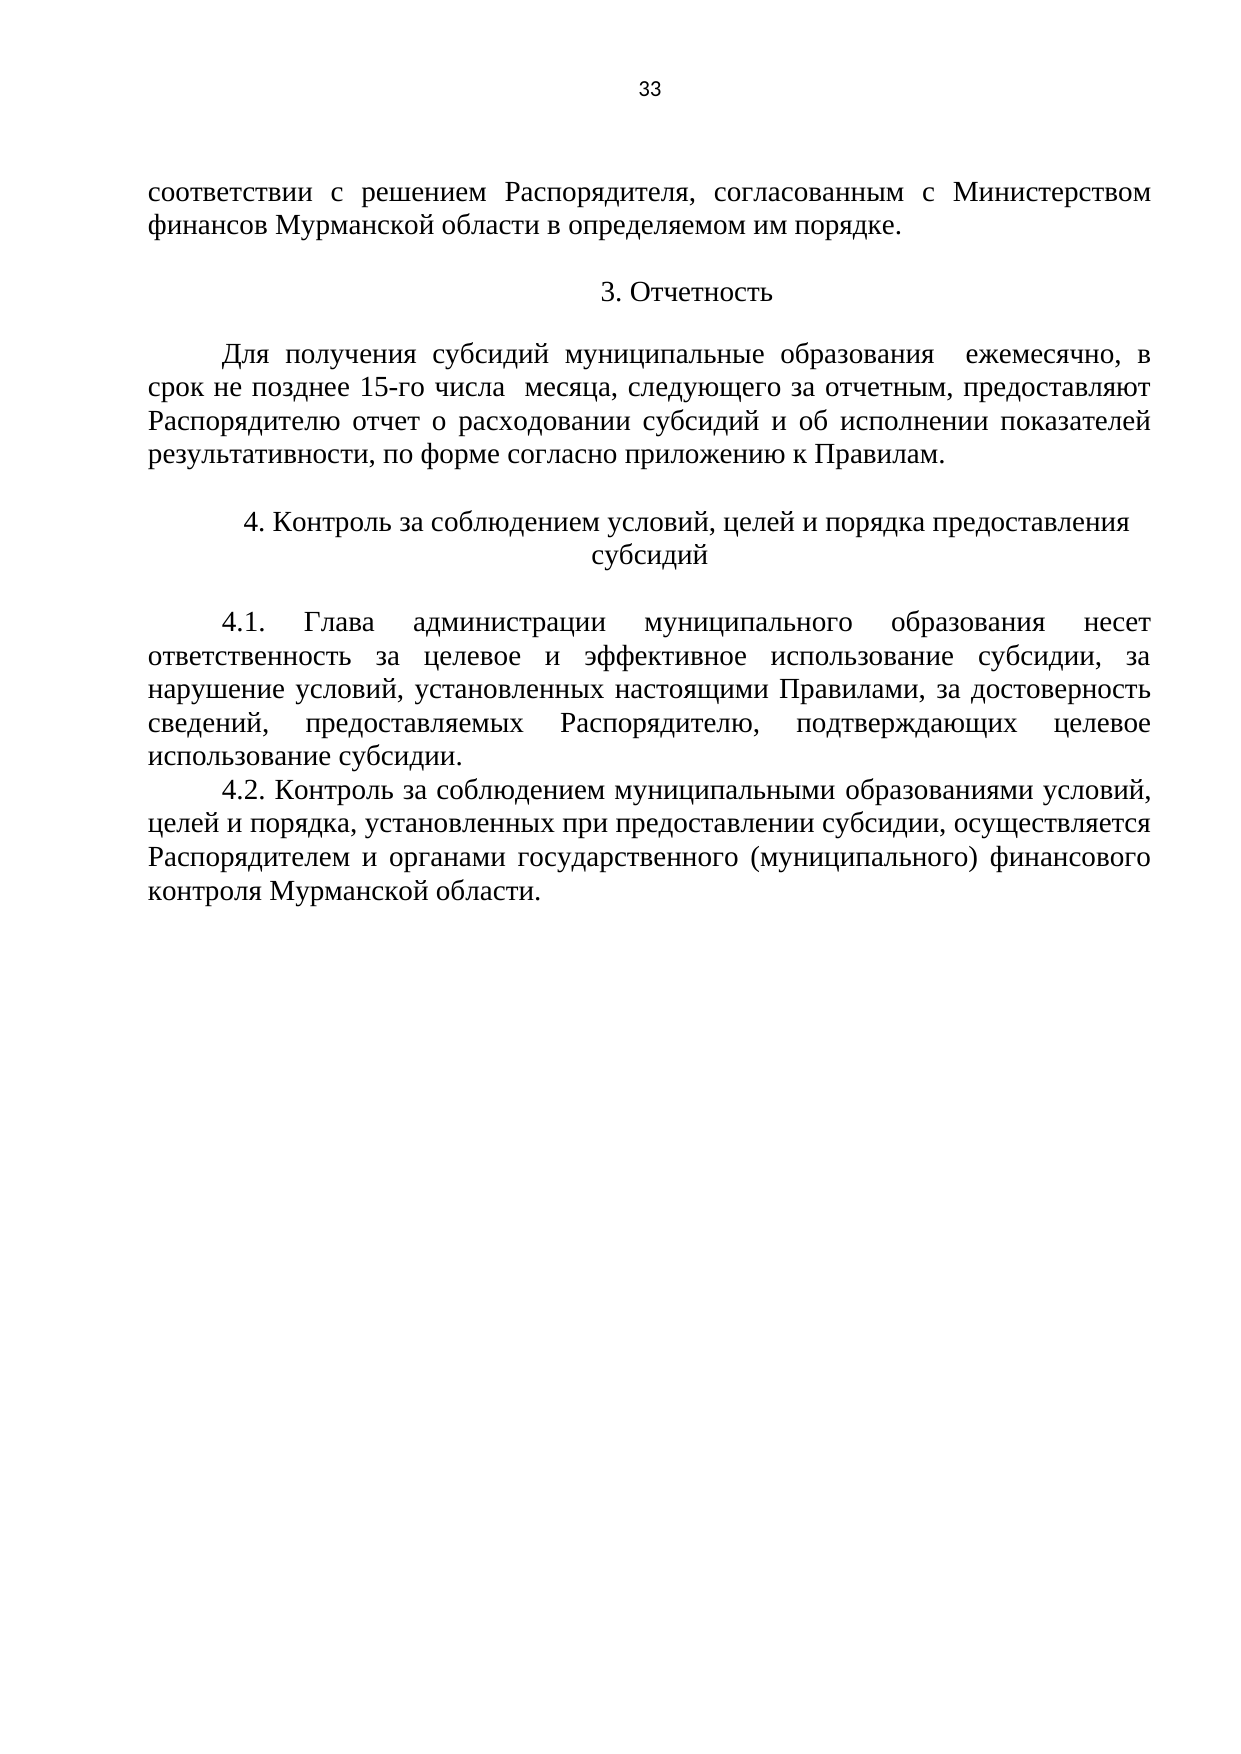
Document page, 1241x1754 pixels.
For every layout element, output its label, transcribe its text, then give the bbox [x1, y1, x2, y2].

text 3. Отчетность [148, 274, 1152, 308]
text 4.2. Контроль за соблюдением муниципальными образованиями условий, целей и порядка, установленных при предоставлении субсидии, осуществляется Распорядителем и органами государственного (муниципального) финансового контроля Мурманской области. [148, 772, 1152, 906]
text Для получения субсидий муниципальные образования ежемесячно, в срок не позднее 15-го числа месяца, следующего за отчетным, предоставляют Распорядителю отчет о расходовании субсидий и об исполнении показателей результативности, по форме согласно приложению к Правилам. [148, 336, 1152, 470]
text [148, 174, 1152, 241]
text 4. Контроль за соблюдением условий, целей и порядка предоставления субсидий [148, 504, 1152, 571]
text 4.1. Глава администрации муниципального образования несет ответственность за целевое и эффективное использование субсидии, за нарушение условий, установленных настоящими Правилами, за достоверность сведений, предоставляемых Распорядителю, подтверждающих целевое использование субсидии. [148, 604, 1152, 772]
